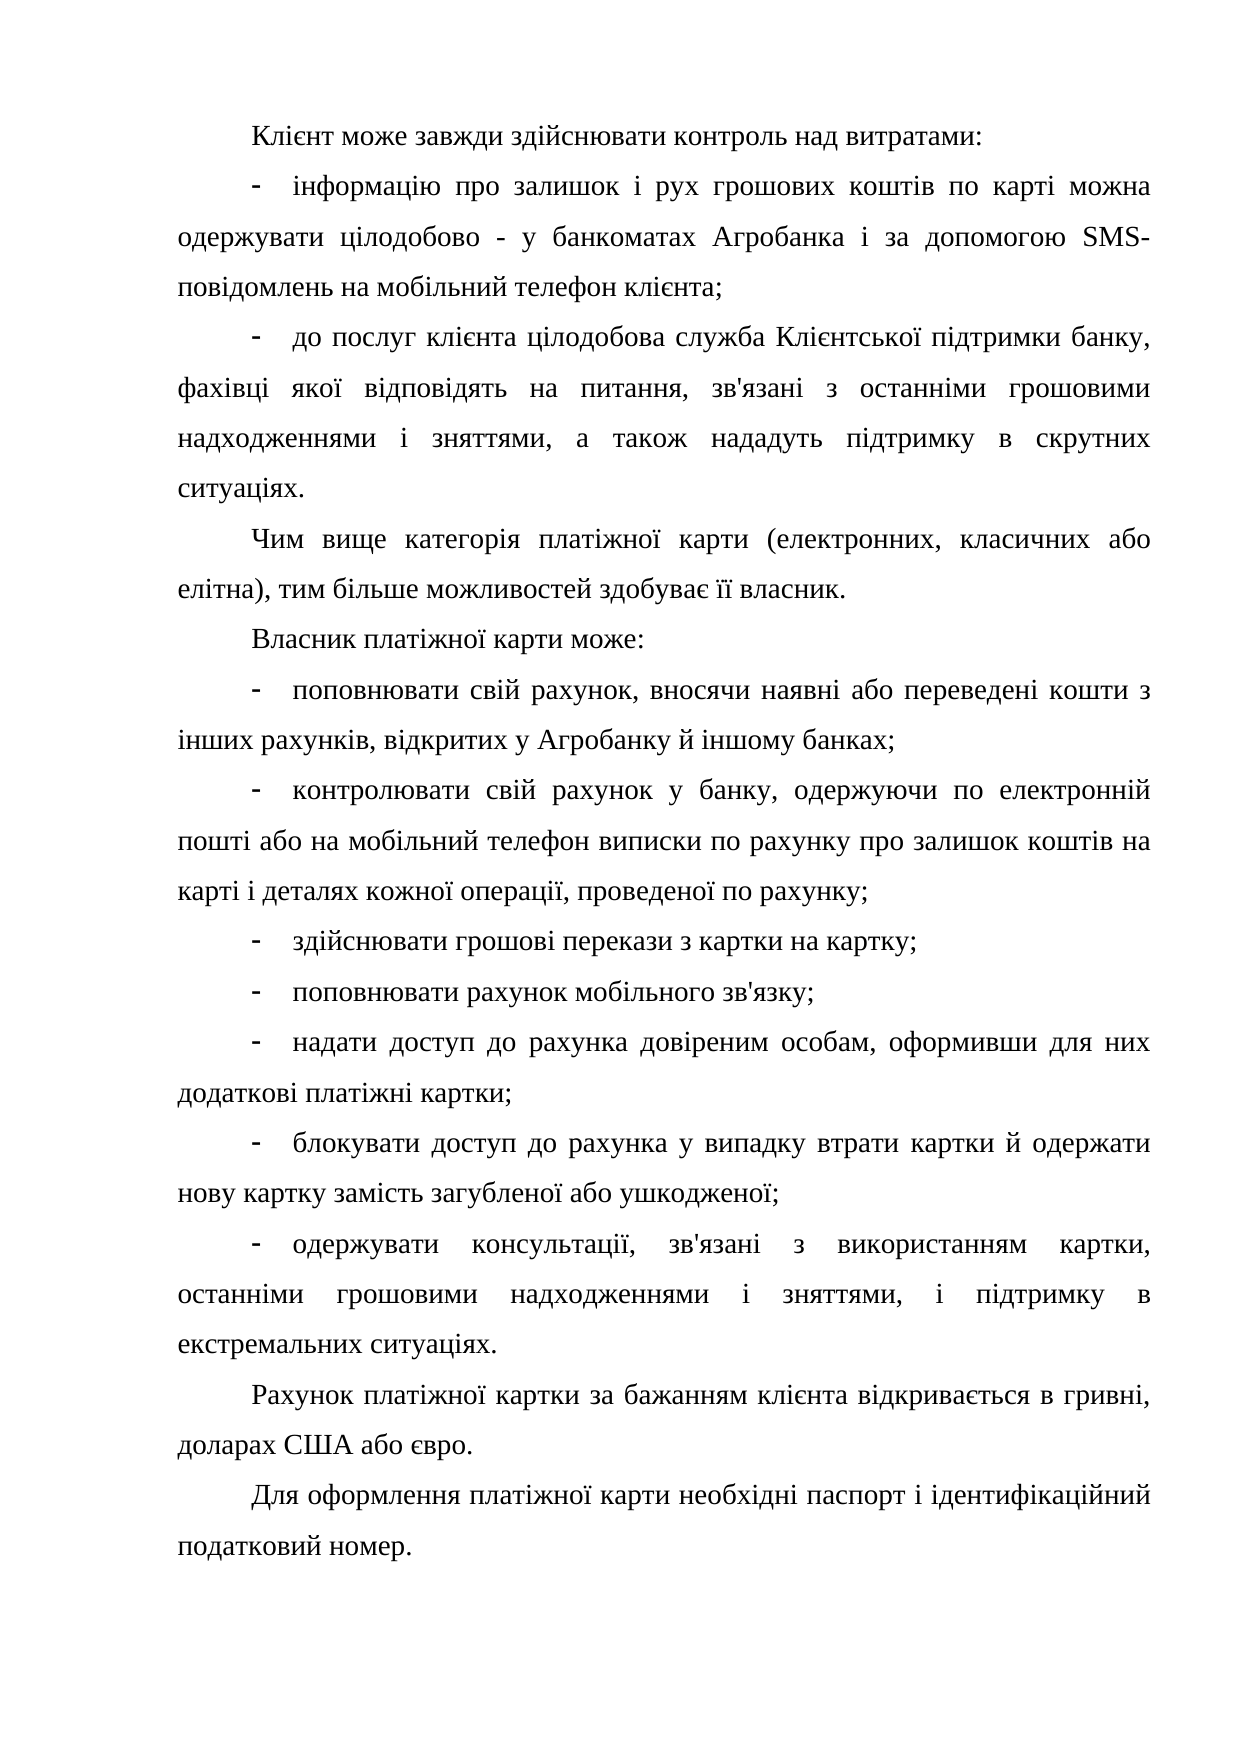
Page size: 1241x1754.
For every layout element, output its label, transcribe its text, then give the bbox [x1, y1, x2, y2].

list поповнювати свій рахунок, вносячи наявні або переведені кошти з інших рахунків, відкритих у Агробанку й іншому банках; [177, 672, 1152, 756]
list до послуг клієнта цілодобова служба Клієнтської підтримки банку, фахівці якої відповідять на питання, зв'язані з останніми грошовими надходженнями і зняттями, а також нададуть підтримку в скрутних ситуаціях. [177, 319, 1152, 504]
text Чим вище категорія платіжної карти (електронних, класичних або елітна), тим більше можливостей здобуває її власник. [177, 521, 1152, 605]
list здійснювати грошові перекази з картки на картку; [177, 923, 1152, 957]
list поповнювати рахунок мобільного зв'язку; [177, 974, 1152, 1008]
list блокувати доступ до рахунка у випадку втрати картки й одержати нову картку замість загубленої або ушкодженої; [177, 1125, 1152, 1209]
list надати доступ до рахунка довіреним особам, оформивши для них додаткові платіжні картки; [177, 1024, 1152, 1108]
text Власник платіжної карти може: [177, 621, 1152, 655]
text Рахунок платіжної картки за бажанням клієнта відкривається в гривні, доларах США або євро. [177, 1377, 1152, 1461]
list контролювати свій рахунок у банку, одержуючи по електронній пошті або на мобільний телефон виписки по рахунку про залишок коштів на карті і деталях кожної операції, проведеної по рахунку; [177, 772, 1152, 907]
list інформацію про залишок і рух грошових коштів по карті можна одержувати цілодобово - у банкоматах Агробанка і за допомогою SMS-повідомлень на мобільний телефон клієнта; [177, 168, 1152, 303]
text Клієнт може завжди здійснювати контроль над витратами: [177, 118, 1152, 152]
text Для оформлення платіжної карти необхідні паспорт і ідентифікаційний податковий номер. [177, 1477, 1152, 1561]
list одержувати консультації, зв'язані з використанням картки, останніми грошовими надходженнями і зняттями, і підтримку в екстремальних ситуаціях. [177, 1226, 1152, 1360]
